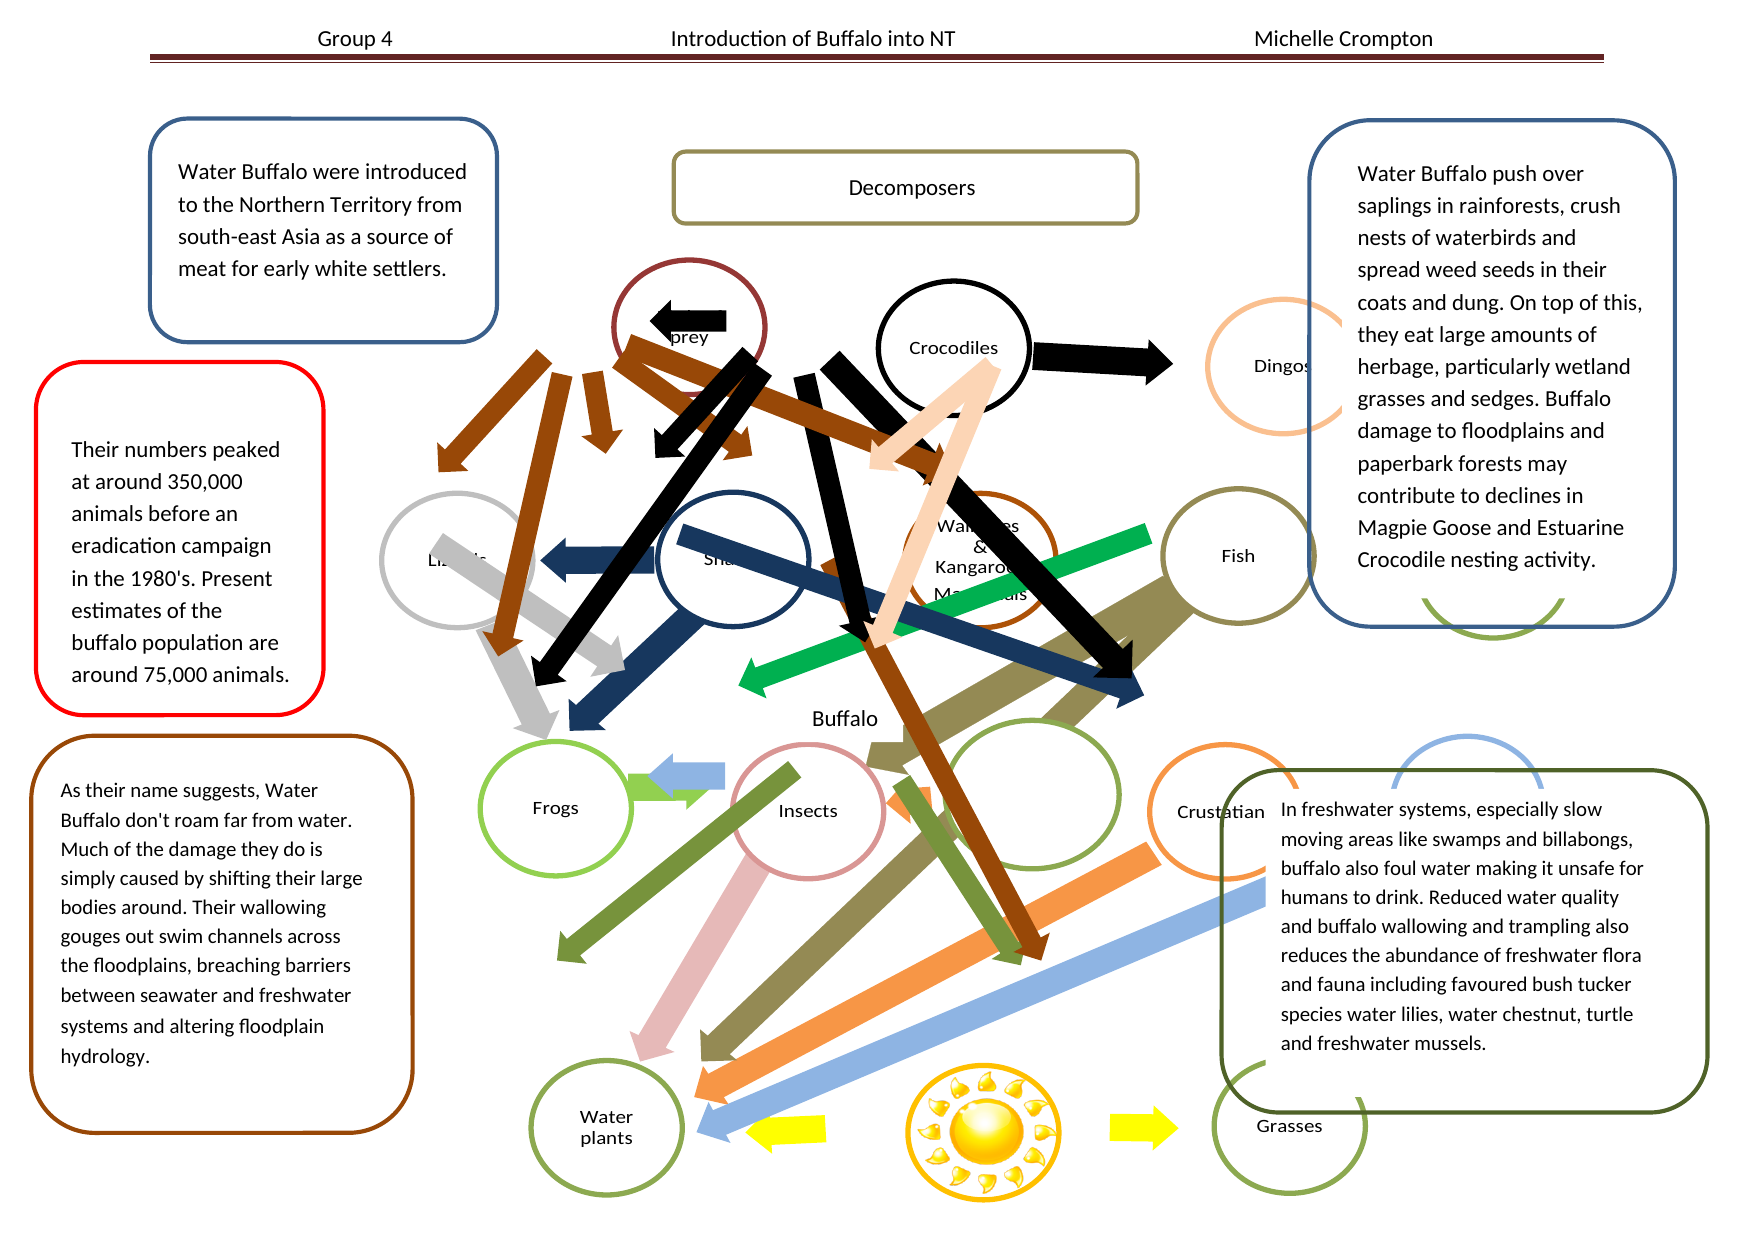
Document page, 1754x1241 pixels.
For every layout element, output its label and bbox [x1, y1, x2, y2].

picture [911, 1069, 1056, 1197]
